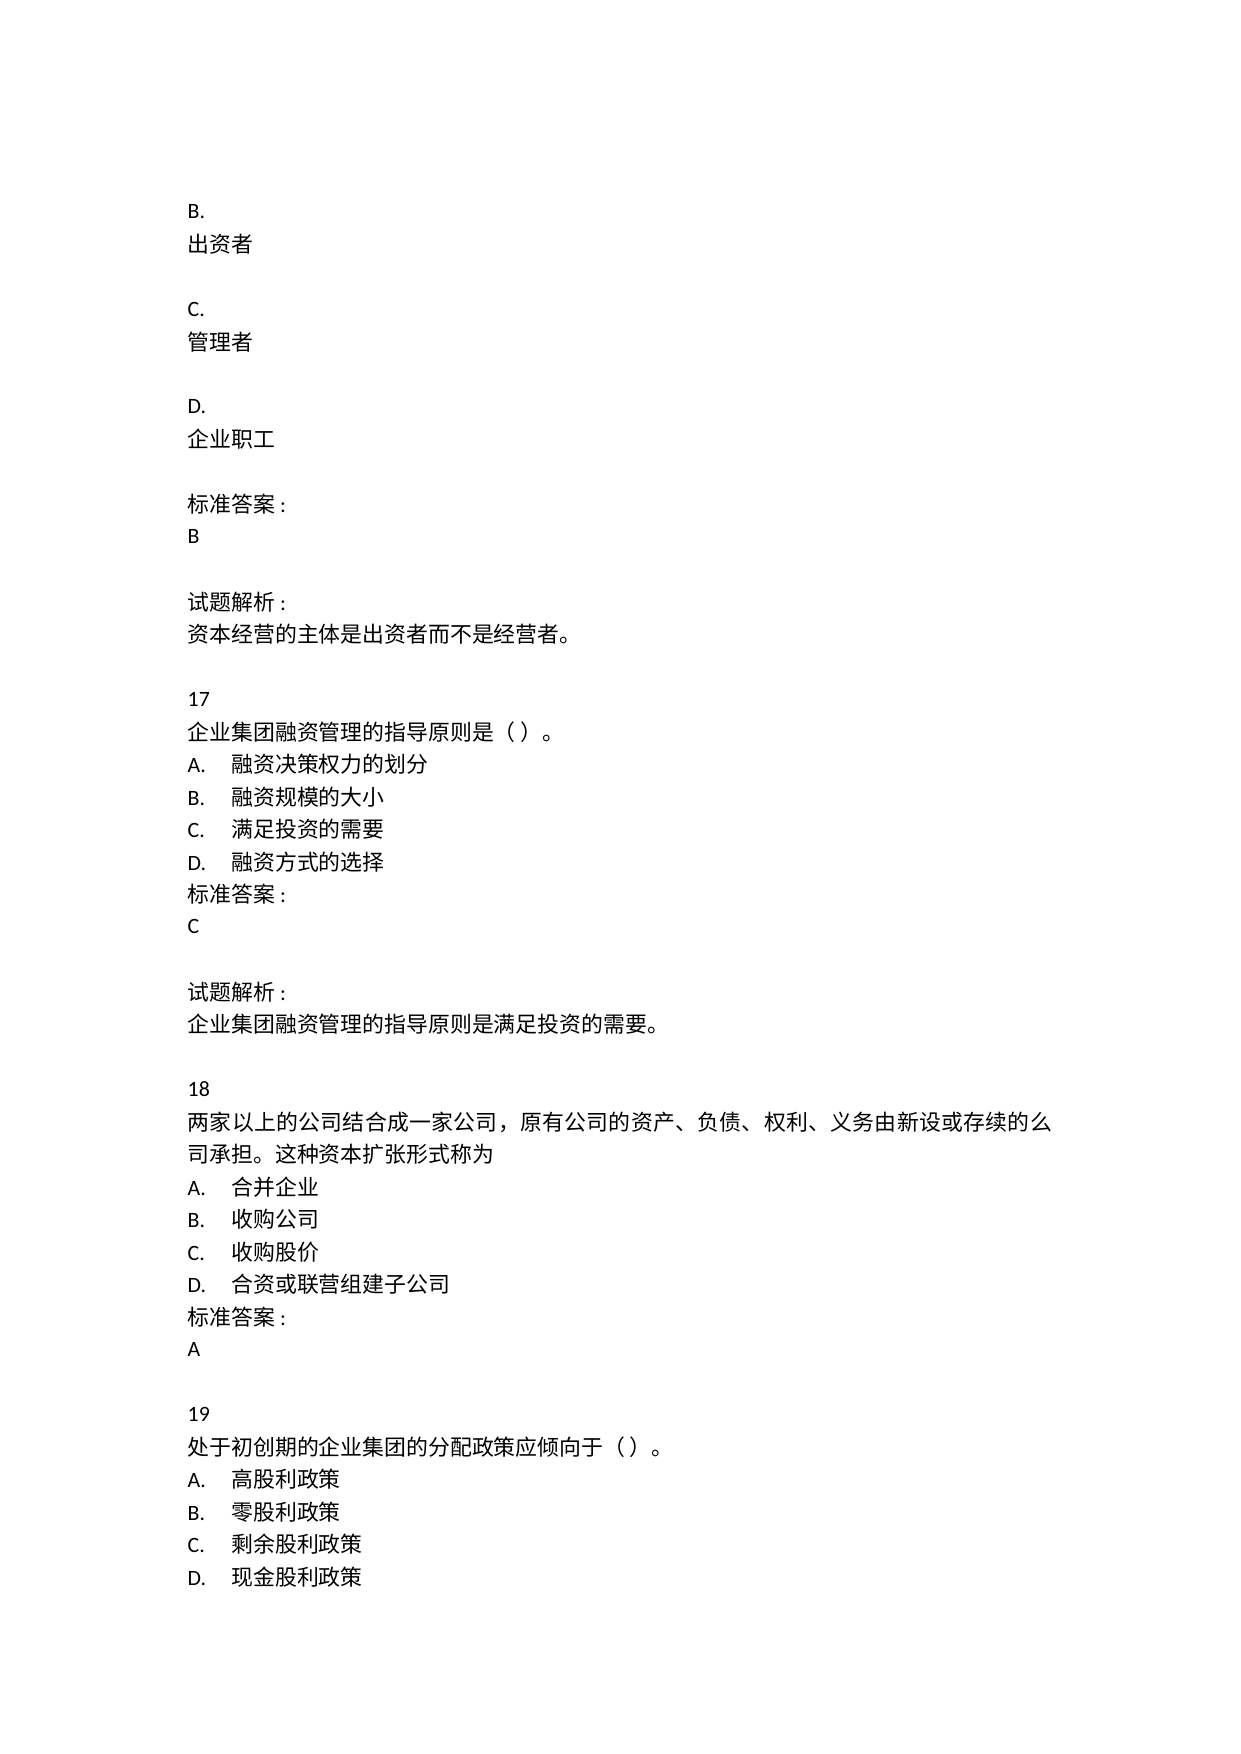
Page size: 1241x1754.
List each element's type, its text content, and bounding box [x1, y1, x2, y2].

text D. 融资方式的选择 [187, 844, 1053, 877]
text 处于初创期的企业集团的分配政策应倾向于（ ）。 [187, 1429, 1053, 1462]
text 企业集团融资管理的指导原则是满足投资的需要。 [187, 1007, 1053, 1039]
text D. [187, 389, 1053, 422]
text 标准答案 : [187, 877, 1053, 909]
text B [187, 519, 1053, 552]
text 19 [187, 1397, 1053, 1429]
text 两家以上的公司结合成一家公司，原有公司的资产、负债、权利、义务由新设或存续的么司承担。这种资本扩张形式称为 [187, 1104, 1053, 1169]
text B. 零股利政策 [187, 1494, 1053, 1527]
text 管理者 [187, 324, 1053, 357]
text A. 高股利政策 [187, 1462, 1053, 1494]
text B. 收购公司 [187, 1202, 1053, 1234]
text B. 融资规模的大小 [187, 779, 1053, 812]
text C. 剩余股利政策 [187, 1527, 1053, 1559]
text 标准答案 : [187, 487, 1053, 519]
text A. 融资决策权力的划分 [187, 747, 1053, 779]
text C [187, 909, 1053, 942]
text 试题解析 : [187, 584, 1053, 617]
text C. 收购股价 [187, 1234, 1053, 1267]
text C. 满足投资的需要 [187, 812, 1053, 844]
text C. [187, 292, 1053, 324]
text D. 现金股利政策 [187, 1559, 1053, 1592]
text 试题解析 : [187, 974, 1053, 1007]
text 出资者 [187, 227, 1053, 259]
text D. 合资或联营组建子公司 [187, 1267, 1053, 1299]
text 18 [187, 1072, 1053, 1104]
text B. [187, 194, 1053, 227]
text 企业职工 [187, 422, 1053, 454]
text 17 [187, 682, 1053, 714]
text A. 合并企业 [187, 1169, 1053, 1202]
text 资本经营的主体是出资者而不是经营者。 [187, 617, 1053, 649]
text 标准答案 : [187, 1299, 1053, 1332]
text 企业集团融资管理的指导原则是（ ）。 [187, 714, 1053, 747]
text A [187, 1332, 1053, 1364]
